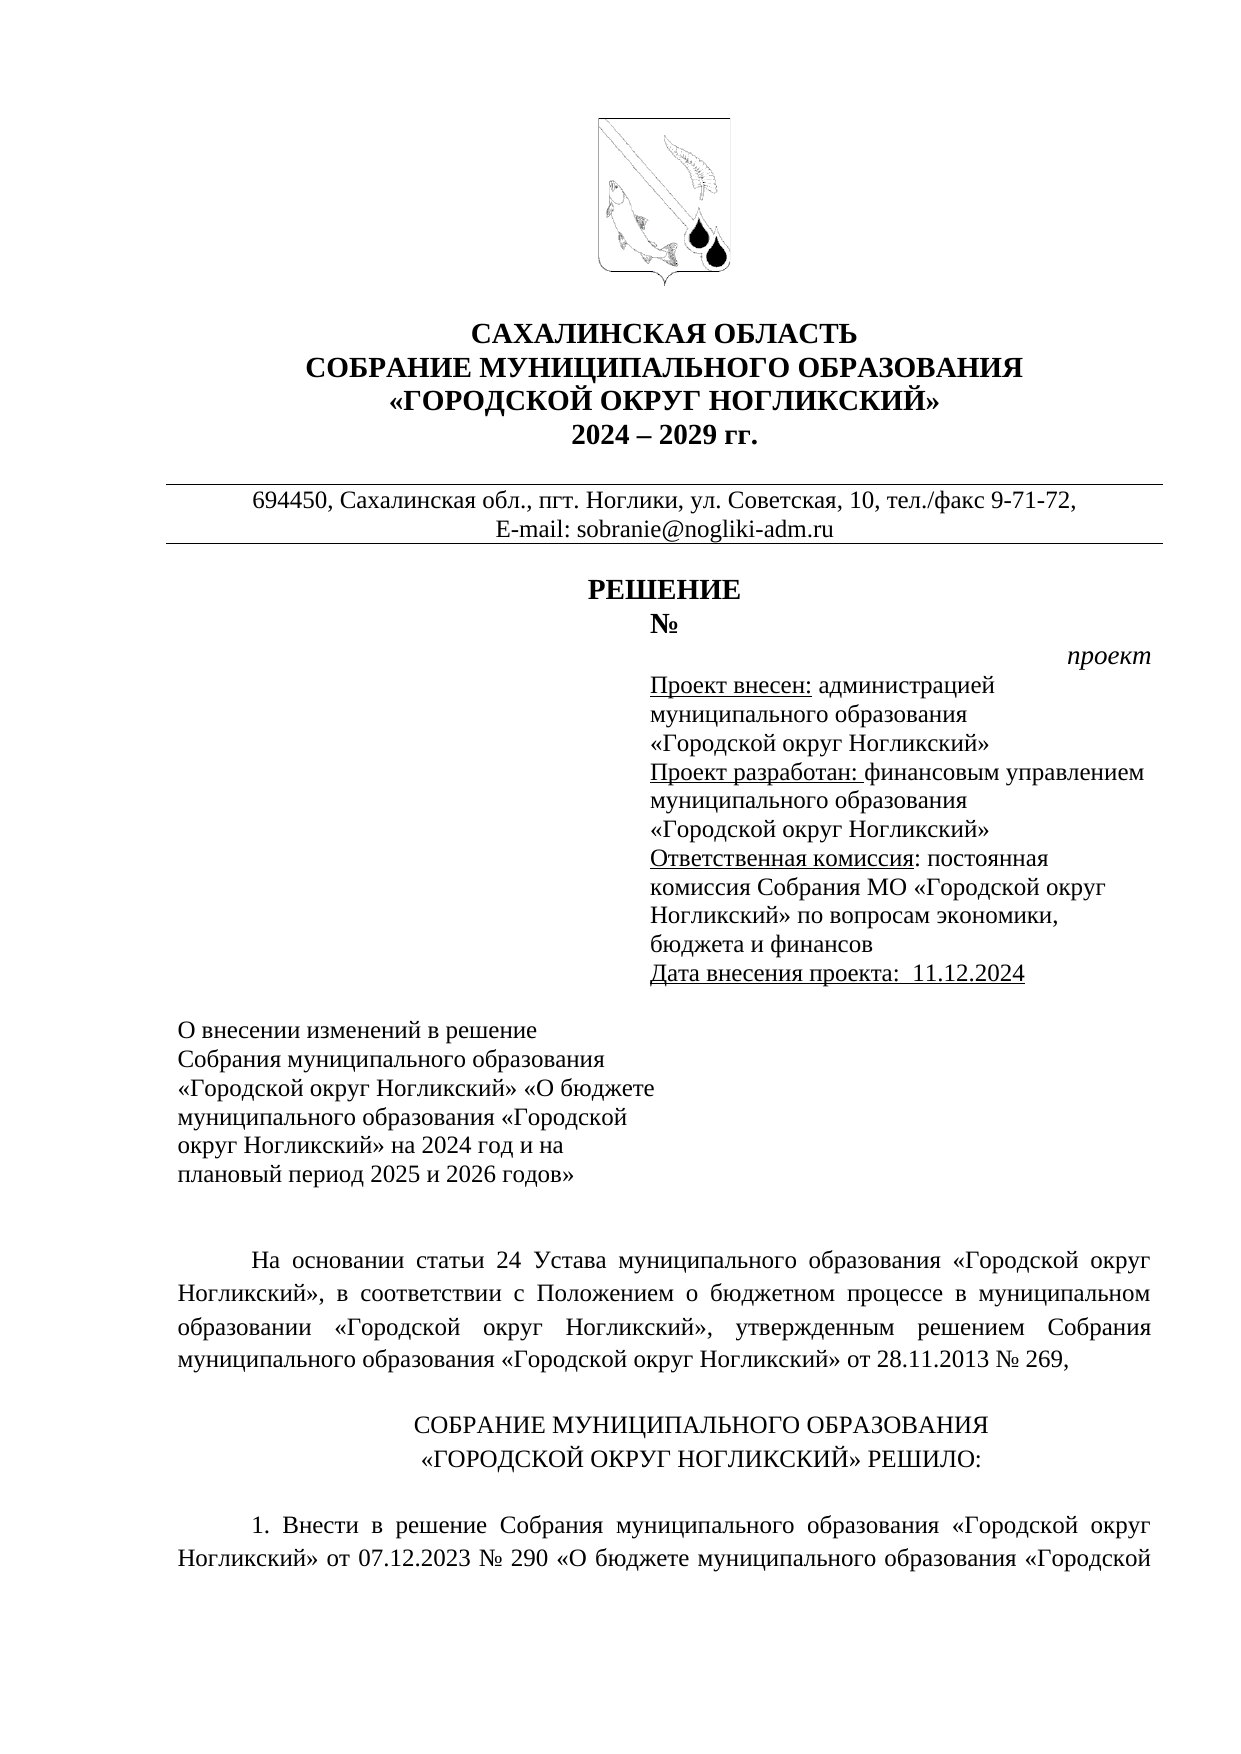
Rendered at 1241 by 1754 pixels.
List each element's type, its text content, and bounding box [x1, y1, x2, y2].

subtitle 2024 – 2029 гг. [177, 417, 1152, 450]
subtitle О внесении изменений в решение [177, 1016, 1152, 1044]
title САХАЛИНСКАЯ ОБЛАСТЬ [177, 316, 1152, 350]
subtitle плановый период 2025 и 2026 годов» [177, 1159, 1152, 1188]
text Проект разработан: финансовым управлением [177, 757, 1152, 786]
text «Городской округ Ногликский» [177, 728, 1152, 757]
table_header 694450, Сахалинская обл., пгт. Ноглики, ул. Советская, 10, тел./факс 9-71-72, E-mail: sobranie@nogliki-adm.ru [166, 485, 1163, 542]
picture [598, 118, 731, 286]
text проект [177, 639, 1152, 671]
text На основании статьи 24 Устава муниципального образования «Городской округ Ногликский», в соответствии с Положением о бюджетном процессе в муниципальном образовании «Городской округ Ногликский», утвержденным решением Собрания муниципального образования «Городской округ Ногликский» от 28.11.2013 № 269, [177, 1246, 1152, 1373]
subtitle муниципального образования «Городской [177, 1102, 1152, 1131]
text Ответственная комиссия: постоянная [177, 843, 1152, 872]
text № [177, 606, 1152, 639]
subtitle Собрания муниципального образования [177, 1044, 1152, 1073]
subtitle СОБРАНИЕ МУНИЦИПАЛЬНОГО ОБРАЗОВАНИЯ [177, 350, 1152, 383]
subtitle «Городской округ Ногликский» «О бюджете [177, 1073, 1152, 1102]
text «ГОРОДСКОЙ ОКРУГ НОГЛИКСКИЙ» РЕШИЛО: [177, 1444, 1152, 1472]
text Дата внесения проекта: 11.12.2024 [177, 958, 1152, 987]
text Проект внесен: администрацией [177, 671, 1152, 699]
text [177, 1510, 1152, 1571]
text СОБРАНИЕ МУНИЦИПАЛЬНОГО ОБРАЗОВАНИЯ [177, 1411, 1152, 1439]
text муниципального образования [177, 786, 1152, 814]
text Ногликский» по вопросам экономики, [177, 901, 1152, 929]
subtitle «ГОРОДСКОЙ ОКРУГ НОГЛИКСКИЙ» [177, 383, 1152, 417]
subtitle округ Ногликский» на 2024 год и на [177, 1131, 1152, 1159]
text РЕШЕНИЕ [177, 572, 1152, 606]
text «Городской округ Ногликский» [177, 814, 1152, 843]
text муниципального образования [177, 699, 1152, 728]
text бюджета и финансов [177, 929, 1152, 958]
text комиссия Собрания МО «Городской округ [177, 872, 1152, 901]
